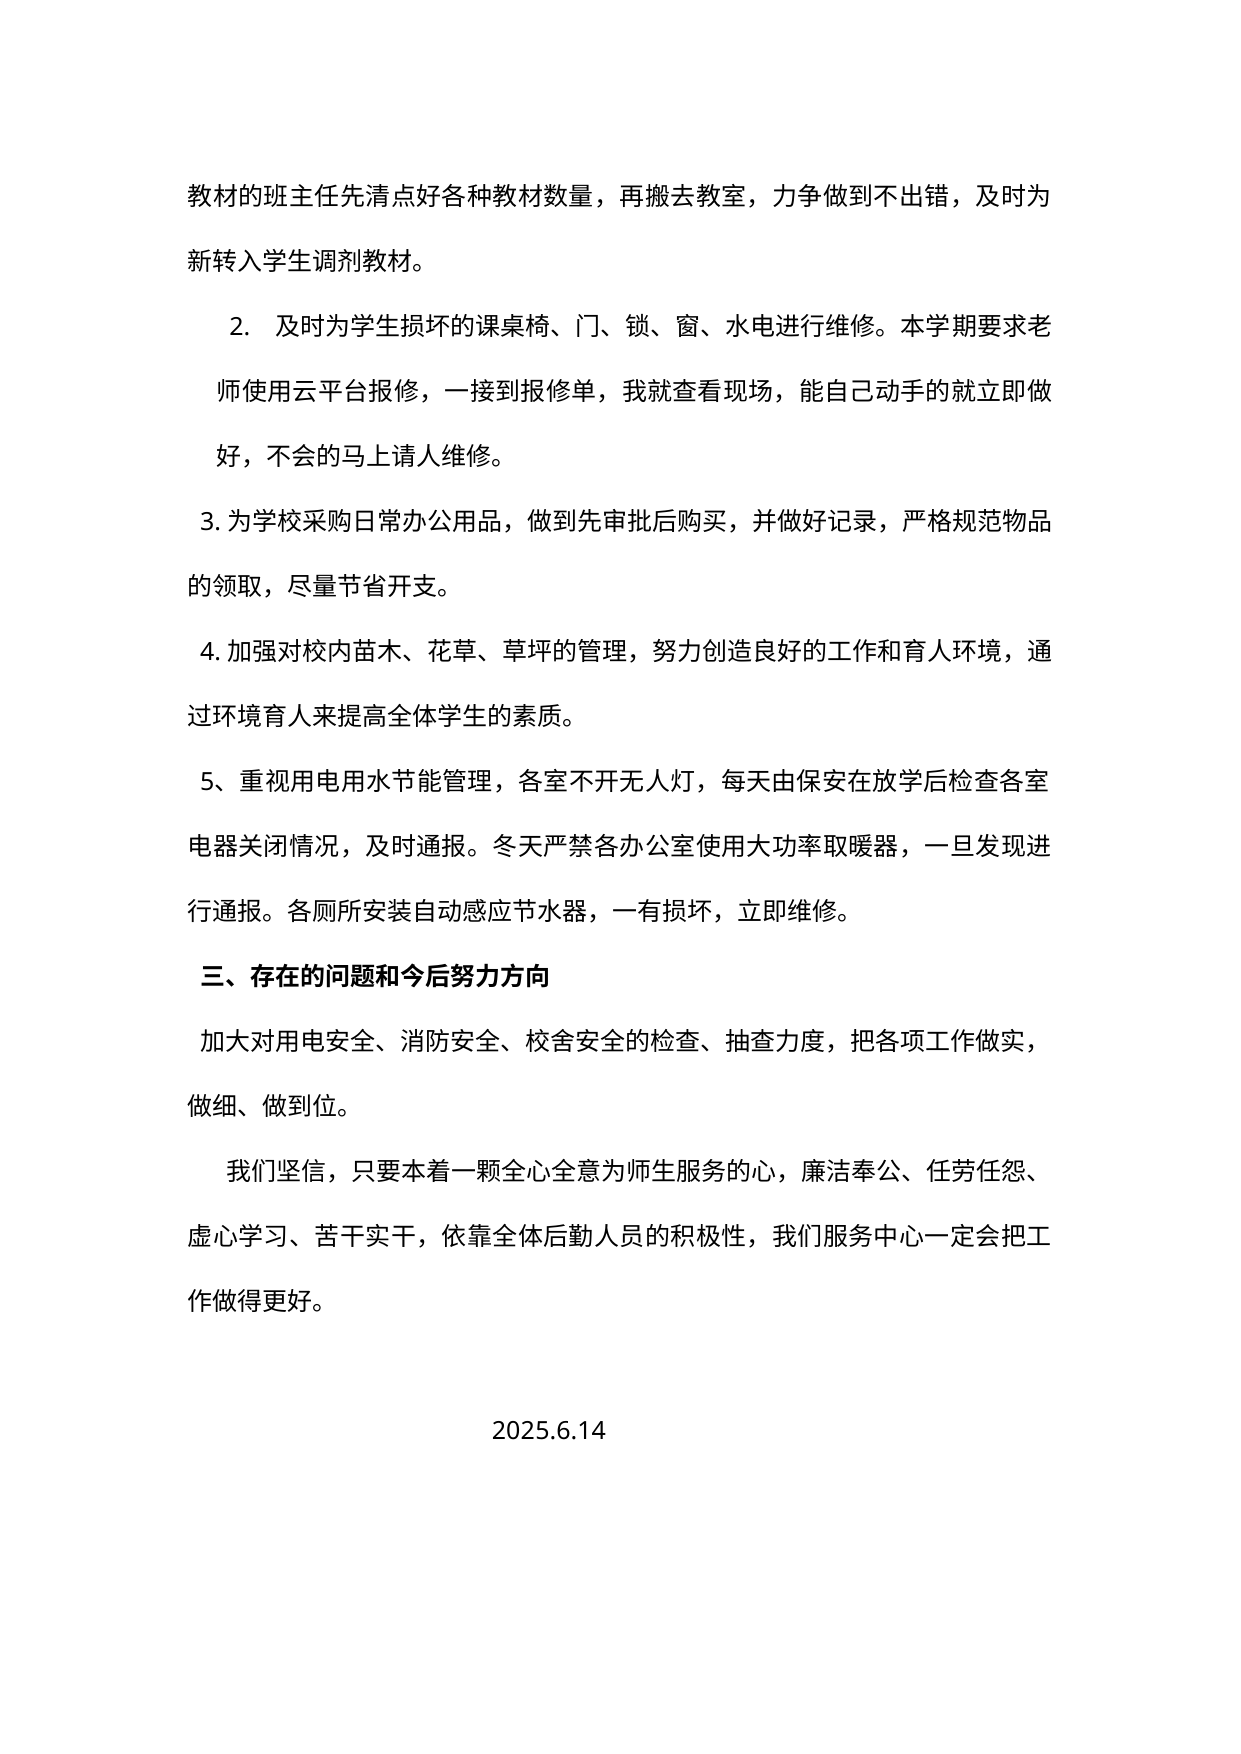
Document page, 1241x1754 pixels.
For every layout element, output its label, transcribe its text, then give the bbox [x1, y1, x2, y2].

list 及时为学生损坏的课桌椅、门、锁、窗、水电进行维修。本学期要求老师使用云平台报修，一接到报修单，我就查看现场，能自己动手的就立即做好，不会的马上请人维修。 [217, 292, 1053, 487]
text 三、存在的问题和今后努力方向 [187, 942, 1053, 1007]
text 5、重视用电用水节能管理，各室不开无人灯，每天由保安在放学后检查各室电器关闭情况，及时通报。冬天严禁各办公室使用大功率取暖器，一旦发现进行通报。各厕所安装自动感应节水器，一有损坏，立即维修。 [187, 747, 1053, 942]
text 2025.6.14 [187, 1397, 1053, 1462]
text 加大对用电安全、消防安全、校舍安全的检查、抽查力度，把各项工作做实，做细、做到位。 [187, 1007, 1053, 1137]
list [187, 162, 1053, 292]
text 3. 为学校采购日常办公用品，做到先审批后购买，并做好记录，严格规范物品 的领取，尽量节省开支。 [187, 487, 1053, 617]
text 4. 加强对校内苗木、花草、草坪的管理，努力创造良好的工作和育人环境，通过环境育人来提高全体学生的素质。 [187, 617, 1053, 747]
text 我们坚信，只要本着一颗全心全意为师生服务的心，廉洁奉公、任劳任怨、虚心学习、苦干实干，依靠全体后勤人员的积极性，我们服务中心一定会把工作做得更好。 [187, 1137, 1053, 1332]
